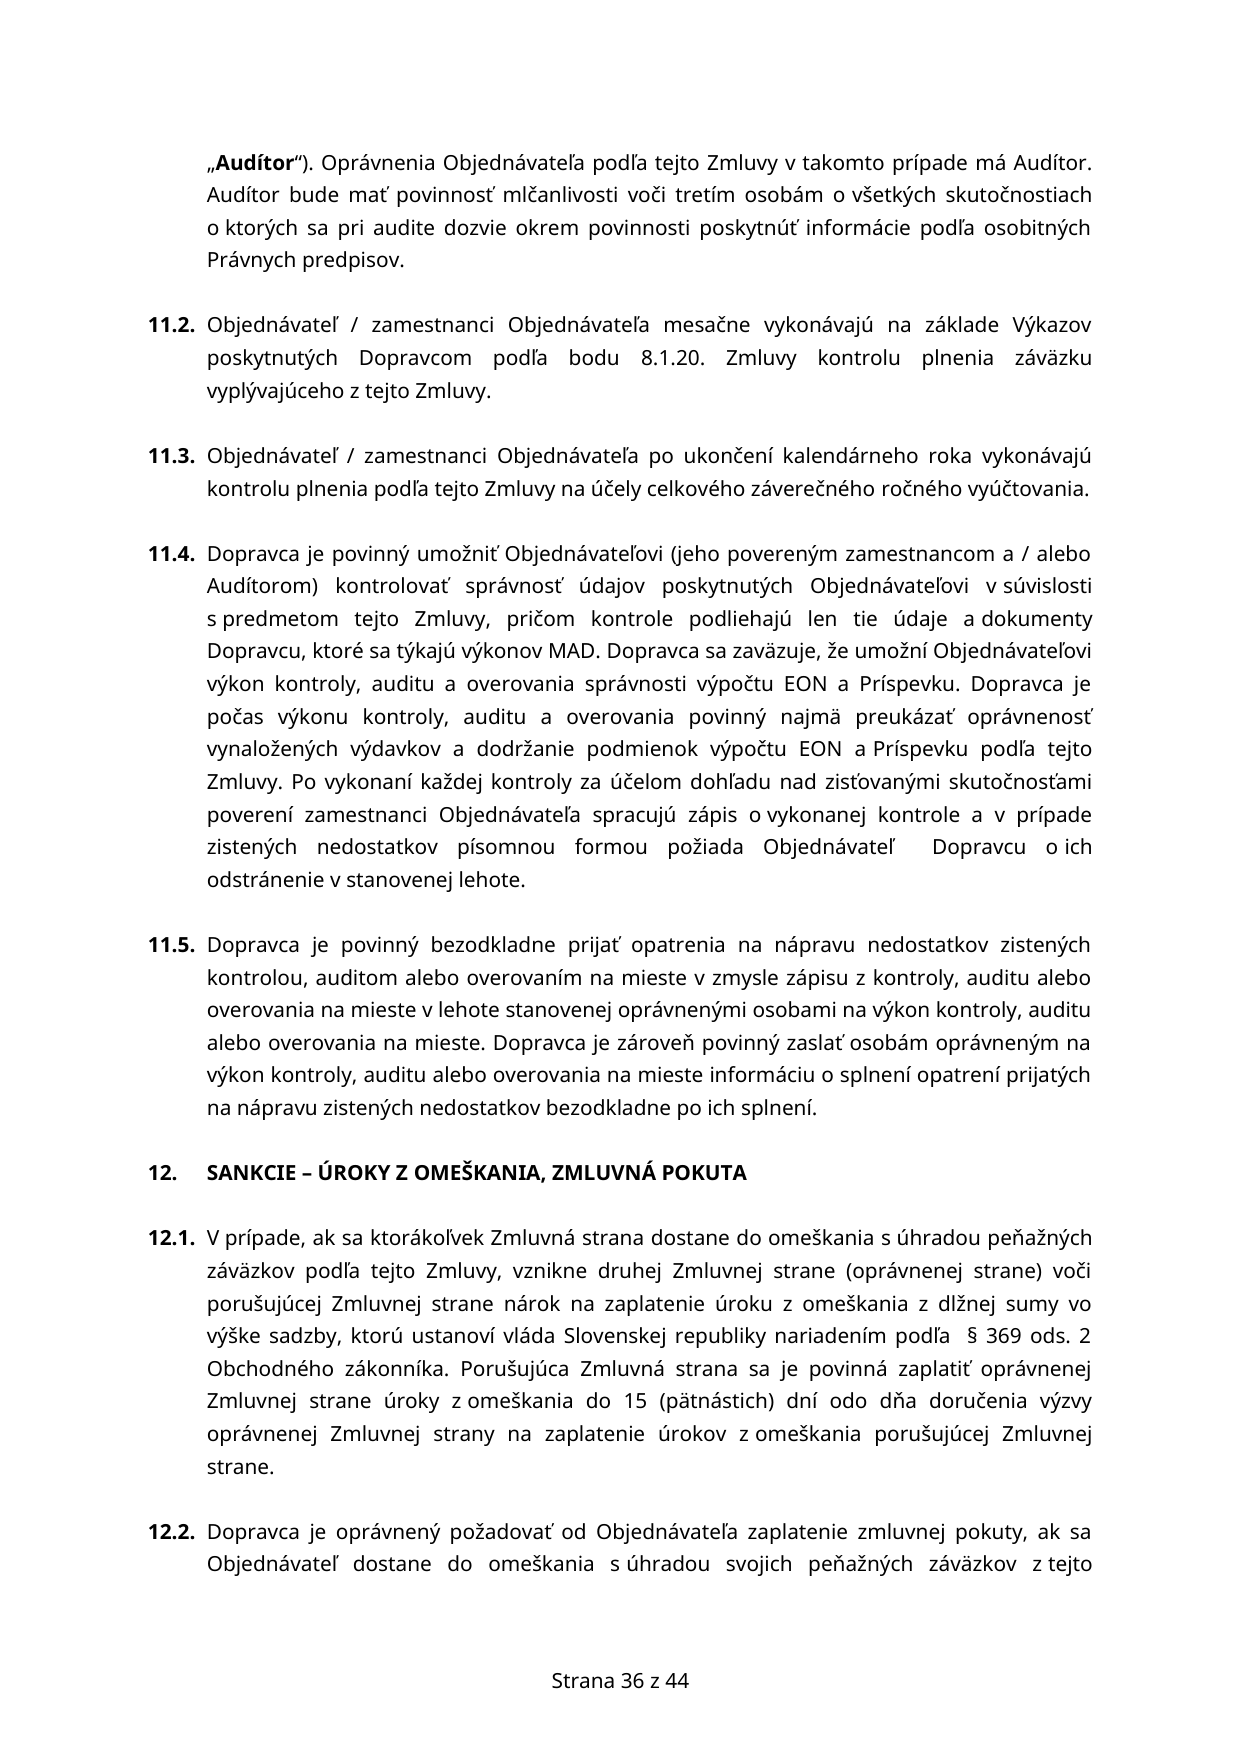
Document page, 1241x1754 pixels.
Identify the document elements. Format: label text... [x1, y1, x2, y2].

list V prípade, ak sa ktorákoľvek Zmluvná strana dostane do omeškania s úhradou peňažných záväzkov podľa tejto Zmluvy, vznikne druhej Zmluvnej strane (oprávnenej strane) voči porušujúcej Zmluvnej strane nárok na zaplatenie úroku z omeškania z dlžnej sumy vo výške sadzby, ktorú ustanoví vláda Slovenskej republiky nariadením podľa § 369 ods. 2 Obchodného zákonníka. Porušujúca Zmluvná strana sa je povinná zaplatiť oprávnenej Zmluvnej strane úroky z omeškania do 15 (pätnástich) dní odo dňa doručenia výzvy oprávnenej Zmluvnej strany na zaplatenie úrokov z omeškania porušujúcej Zmluvnej strane. [148, 1223, 1093, 1480]
list sankcie – úroky z omeškania, zmluvná pokuta [148, 1158, 1093, 1187]
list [148, 148, 1093, 274]
list Objednávateľ / zamestnanci Objednávateľa mesačne vykonávajú na základe Výkazov poskytnutých Dopravcom podľa bodu 8.1.20. Zmluvy kontrolu plnenia záväzku vyplývajúceho z tejto Zmluvy. [148, 311, 1093, 404]
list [148, 1517, 1093, 1578]
list Dopravca je povinný bezodkladne prijať opatrenia na nápravu nedostatkov zistených kontrolou, auditom alebo overovaním na mieste v zmysle zápisu z kontroly, auditu alebo overovania na mieste v lehote stanovenej oprávnenými osobami na výkon kontroly, auditu alebo overovania na mieste. Dopravca je zároveň povinný zaslať osobám oprávneným na výkon kontroly, auditu alebo overovania na mieste informáciu o splnení opatrení prijatých na nápravu zistených nedostatkov bezodkladne po ich splnení. [148, 930, 1093, 1122]
list Dopravca je povinný umožniť Objednávateľovi (jeho povereným zamestnancom a / alebo Audítorom) kontrolovať správnosť údajov poskytnutých Objednávateľovi v súvislosti s predmetom tejto Zmluvy, pričom kontrole podliehajú len tie údaje a dokumenty Dopravcu, ktoré sa týkajú výkonov MAD. Dopravca sa zaväzuje, že umožní Objednávateľovi výkon kontroly, auditu a overovania správnosti výpočtu EON a Príspevku. Dopravca je počas výkonu kontroly, auditu a overovania povinný najmä preukázať oprávnenosť vynaložených výdavkov a dodržanie podmienok výpočtu EON a Príspevku podľa tejto Zmluvy. Po vykonaní každej kontroly za účelom dohľadu nad zisťovanými skutočnosťami poverení zamestnanci Objednávateľa spracujú zápis o vykonanej kontrole a v prípade zistených nedostatkov písomnou formou požiada Objednávateľ Dopravcu o ich odstránenie v stanovenej lehote. [148, 539, 1093, 893]
list Objednávateľ / zamestnanci Objednávateľa po ukončení kalendárneho roka vykonávajú kontrolu plnenia podľa tejto Zmluvy na účely celkového záverečného ročného vyúčtovania. [148, 441, 1093, 502]
